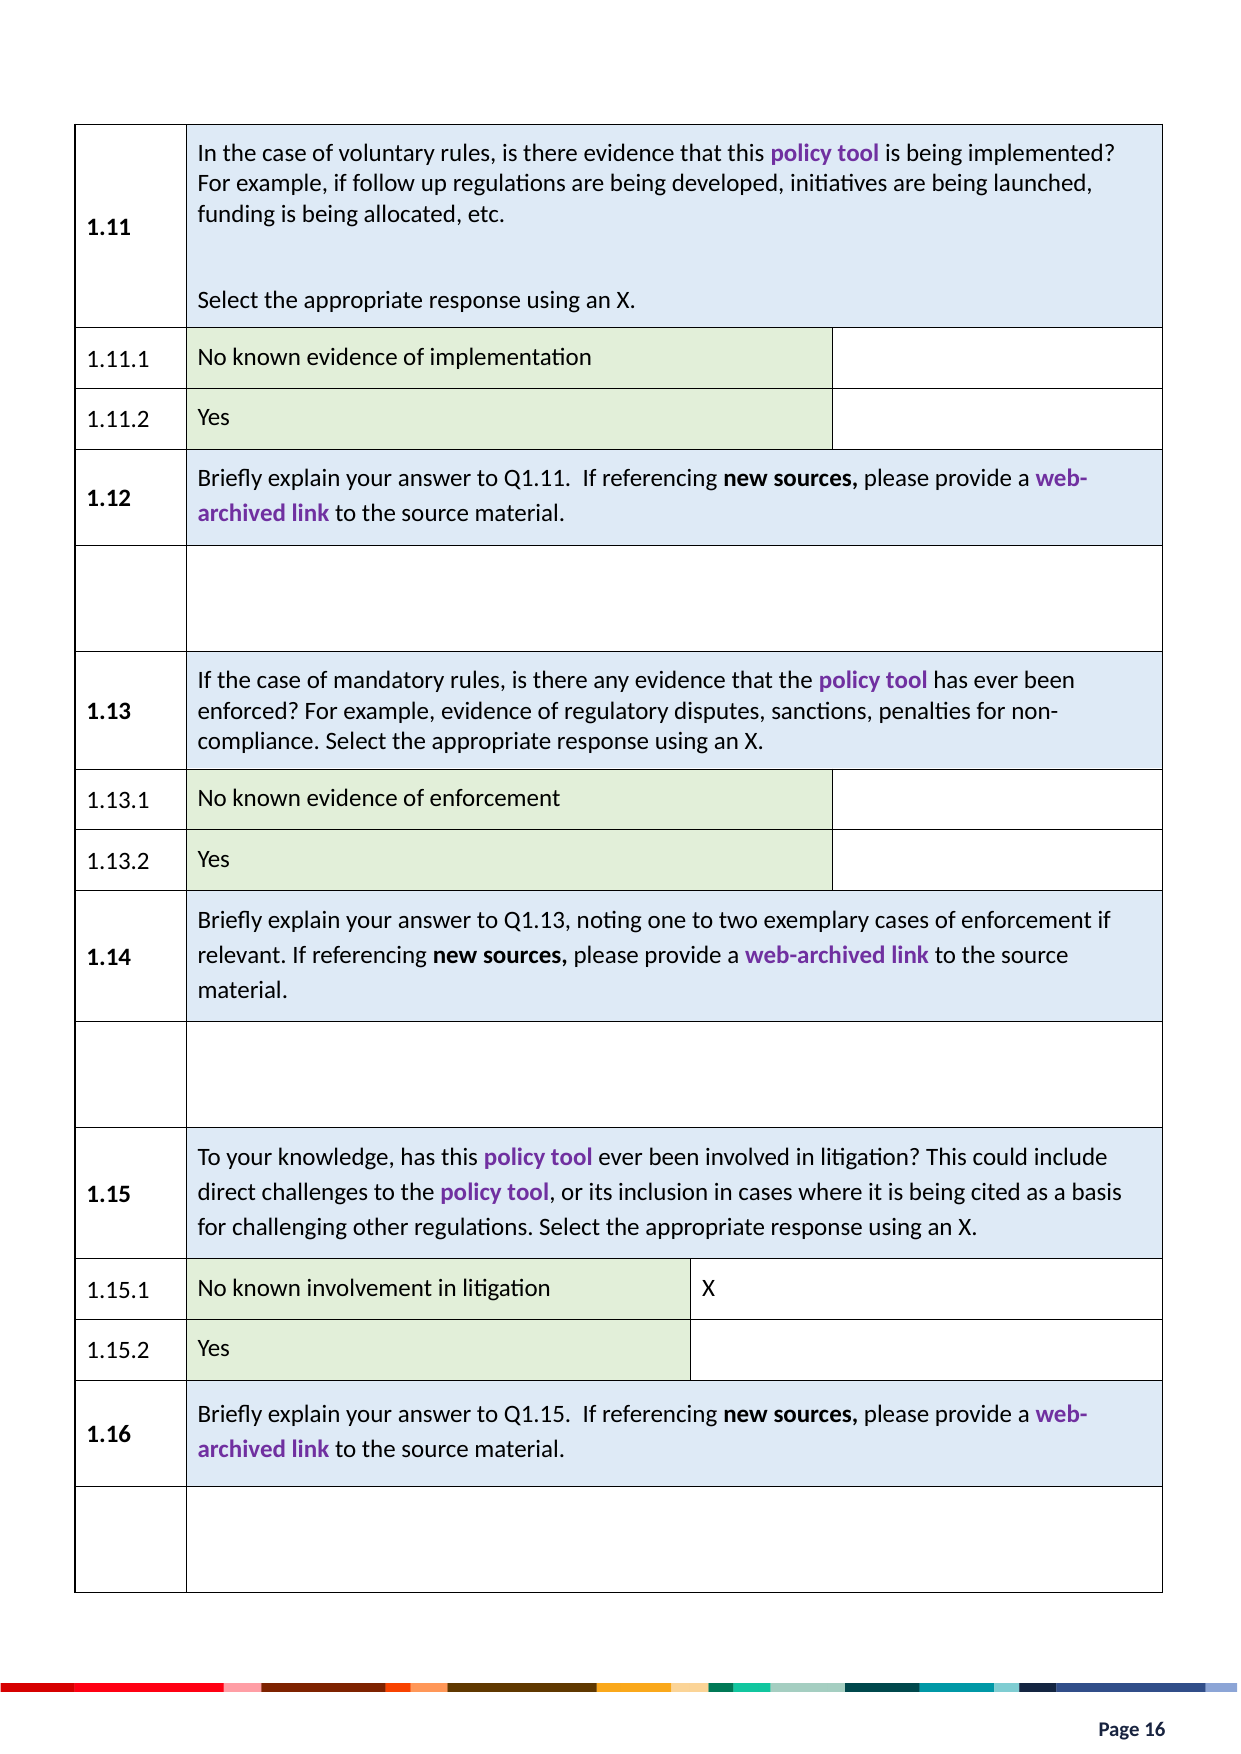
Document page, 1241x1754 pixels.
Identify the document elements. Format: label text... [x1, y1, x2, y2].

picture [0, 1683, 1236, 1692]
table_cell [76, 1487, 186, 1592]
table_cell If the case of mandatory rules, is there any evidence that the policy tool has ever been enforced? For example, evidence of regulatory disputes, sanctions, penalties for non-compliance. Select the appropriate response using an X. [187, 652, 1162, 768]
table_cell 1.13.1 [76, 770, 186, 829]
table_cell No known evidence of implementation [187, 328, 832, 388]
table_cell 1.15 [76, 1128, 186, 1258]
table_cell X [691, 1259, 1162, 1319]
table_cell No known involvement in litigation [187, 1259, 690, 1319]
table_cell 1.15.2 [76, 1320, 186, 1380]
table_cell 1.16 [76, 1381, 186, 1486]
table_cell 1.13.2 [76, 830, 186, 890]
table_cell [187, 546, 1162, 651]
table_cell 1.11.1 [76, 328, 186, 388]
table_cell Yes [187, 1320, 690, 1380]
table_cell No known evidence of enforcement [187, 770, 832, 829]
table_cell [833, 770, 1162, 829]
table_cell 1.11 [76, 125, 186, 327]
table_cell 1.15.1 [76, 1259, 186, 1319]
table_cell [691, 1320, 1162, 1380]
table_cell Yes [187, 389, 832, 449]
table_cell 1.14 [76, 891, 186, 1021]
table_cell [187, 1022, 1162, 1127]
table_cell [833, 328, 1162, 388]
table_cell Briefly explain your answer to Q1.13, noting one to two exemplary cases of enforcement if relevant. If referencing new sources, please provide a web-archived link to the source material. [187, 891, 1162, 1021]
table_cell Briefly explain your answer to Q1.11. If referencing new sources, please provide a web-archived link to the source material. [187, 450, 1162, 545]
table_cell Yes [187, 830, 832, 890]
table_cell To your knowledge, has this policy tool ever been involved in litigation? This could include direct challenges to the policy tool, or its inclusion in cases where it is being cited as a basis for challenging other regulations. Select the appropriate response using an X. [187, 1128, 1162, 1258]
table_cell [76, 546, 186, 651]
table_cell 1.13 [76, 652, 186, 768]
table_cell [833, 830, 1162, 890]
table_cell 1.12 [76, 450, 186, 545]
table_cell In the case of voluntary rules, is there evidence that this policy tool is being implemented? For example, if follow up regulations are being developed, initiatives are being launched, funding is being allocated, etc. Select the appropriate response using an X. [187, 125, 1162, 327]
table_cell 1.11.2 [76, 389, 186, 449]
table_cell [76, 1022, 186, 1127]
table_cell Briefly explain your answer to Q1.15. If referencing new sources, please provide a web-archived link to the source material. [187, 1381, 1162, 1486]
table_cell [833, 389, 1162, 449]
table_cell [187, 1487, 1162, 1592]
